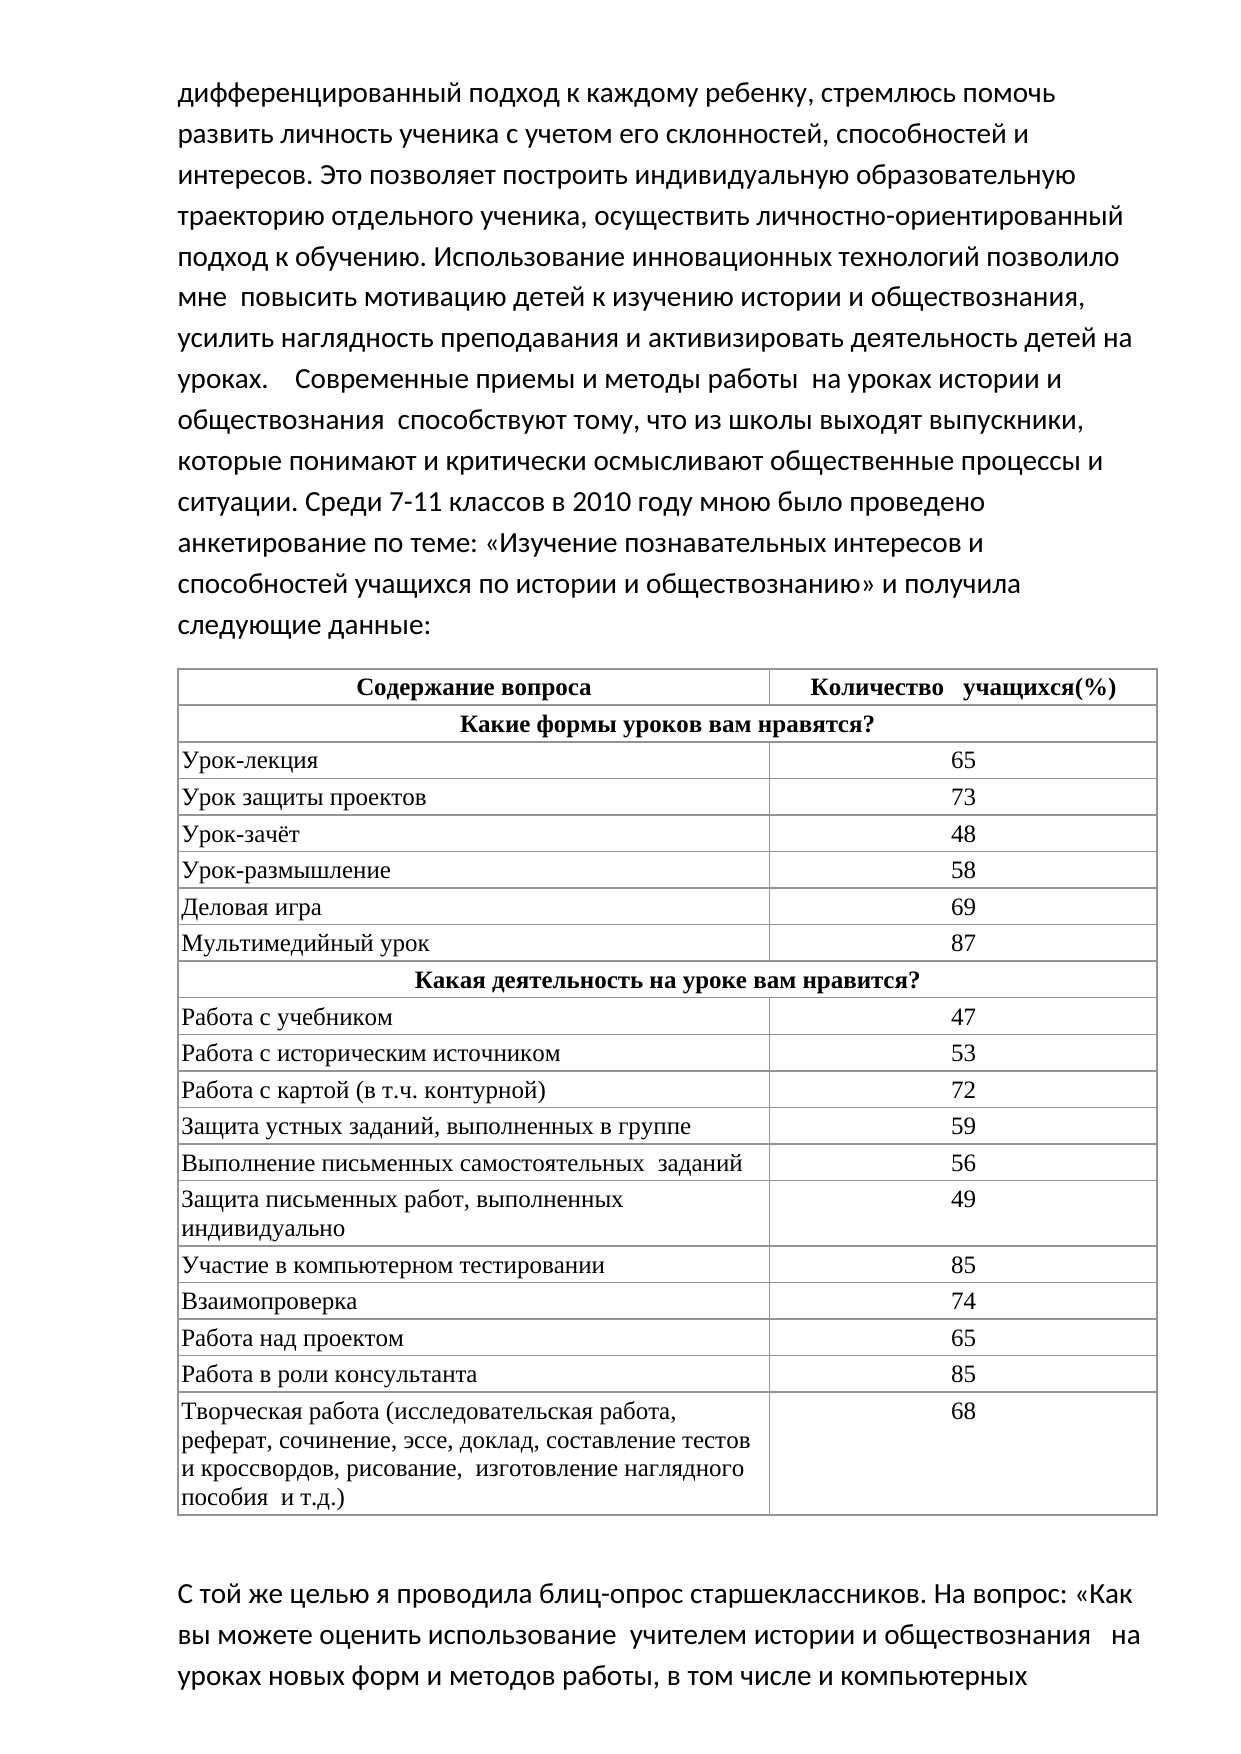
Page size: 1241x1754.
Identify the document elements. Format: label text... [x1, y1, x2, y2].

table_cell Работа с учебником [179, 998, 769, 1033]
table_cell 48 [770, 816, 1156, 851]
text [177, 74, 1152, 642]
table_cell Участие в компьютерном тестировании [179, 1247, 769, 1282]
table_cell 49 [770, 1181, 1156, 1245]
table_cell 73 [770, 779, 1156, 814]
table_cell Работа с картой (в т.ч. контурной) [179, 1072, 769, 1107]
table_cell Урок защиты проектов [179, 779, 769, 814]
table_cell 72 [770, 1072, 1156, 1107]
table_cell Работа с историческим источником [179, 1035, 769, 1070]
table_cell 59 [770, 1108, 1156, 1143]
table_cell Урок-размышление [179, 852, 769, 887]
table_cell Работа над проектом [179, 1320, 769, 1355]
table_cell 87 [770, 925, 1156, 960]
table_cell Взаимопроверка [179, 1283, 769, 1318]
table_cell 65 [770, 743, 1156, 777]
table_cell Мультимедийный урок [179, 925, 769, 960]
table_cell Урок-зачёт [179, 816, 769, 851]
table_cell 53 [770, 1035, 1156, 1070]
table_cell Защита устных заданий, выполненных в группе [179, 1108, 769, 1143]
table_header Количество учащихся(%) [770, 670, 1156, 704]
table_cell Какие формы уроков вам нравятся? [179, 706, 1156, 741]
table_cell 65 [770, 1320, 1156, 1355]
table_cell 56 [770, 1145, 1156, 1180]
table_header Содержание вопроса [179, 670, 769, 704]
table_cell Какая деятельность на уроке вам нравится? [179, 962, 1156, 997]
table_cell 85 [770, 1356, 1156, 1391]
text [177, 1575, 1152, 1692]
table_cell 58 [770, 852, 1156, 887]
table_cell Работа в роли консультанта [179, 1356, 769, 1391]
table_cell 68 [770, 1393, 1156, 1514]
table_cell 69 [770, 889, 1156, 924]
table_cell 74 [770, 1283, 1156, 1318]
table_cell 85 [770, 1247, 1156, 1282]
table_cell Урок-лекция [179, 743, 769, 777]
table_cell Выполнение письменных самостоятельных заданий [179, 1145, 769, 1180]
table_cell Защита письменных работ, выполненных индивидуально [179, 1181, 769, 1245]
table_cell Деловая игра [179, 889, 769, 924]
table_cell 47 [770, 998, 1156, 1033]
table_cell Творческая работа (исследовательская работа, реферат, сочинение, эссе, доклад, составление тестов и кроссвордов, рисование, изготовление наглядного пособия и т.д.) [179, 1393, 769, 1514]
